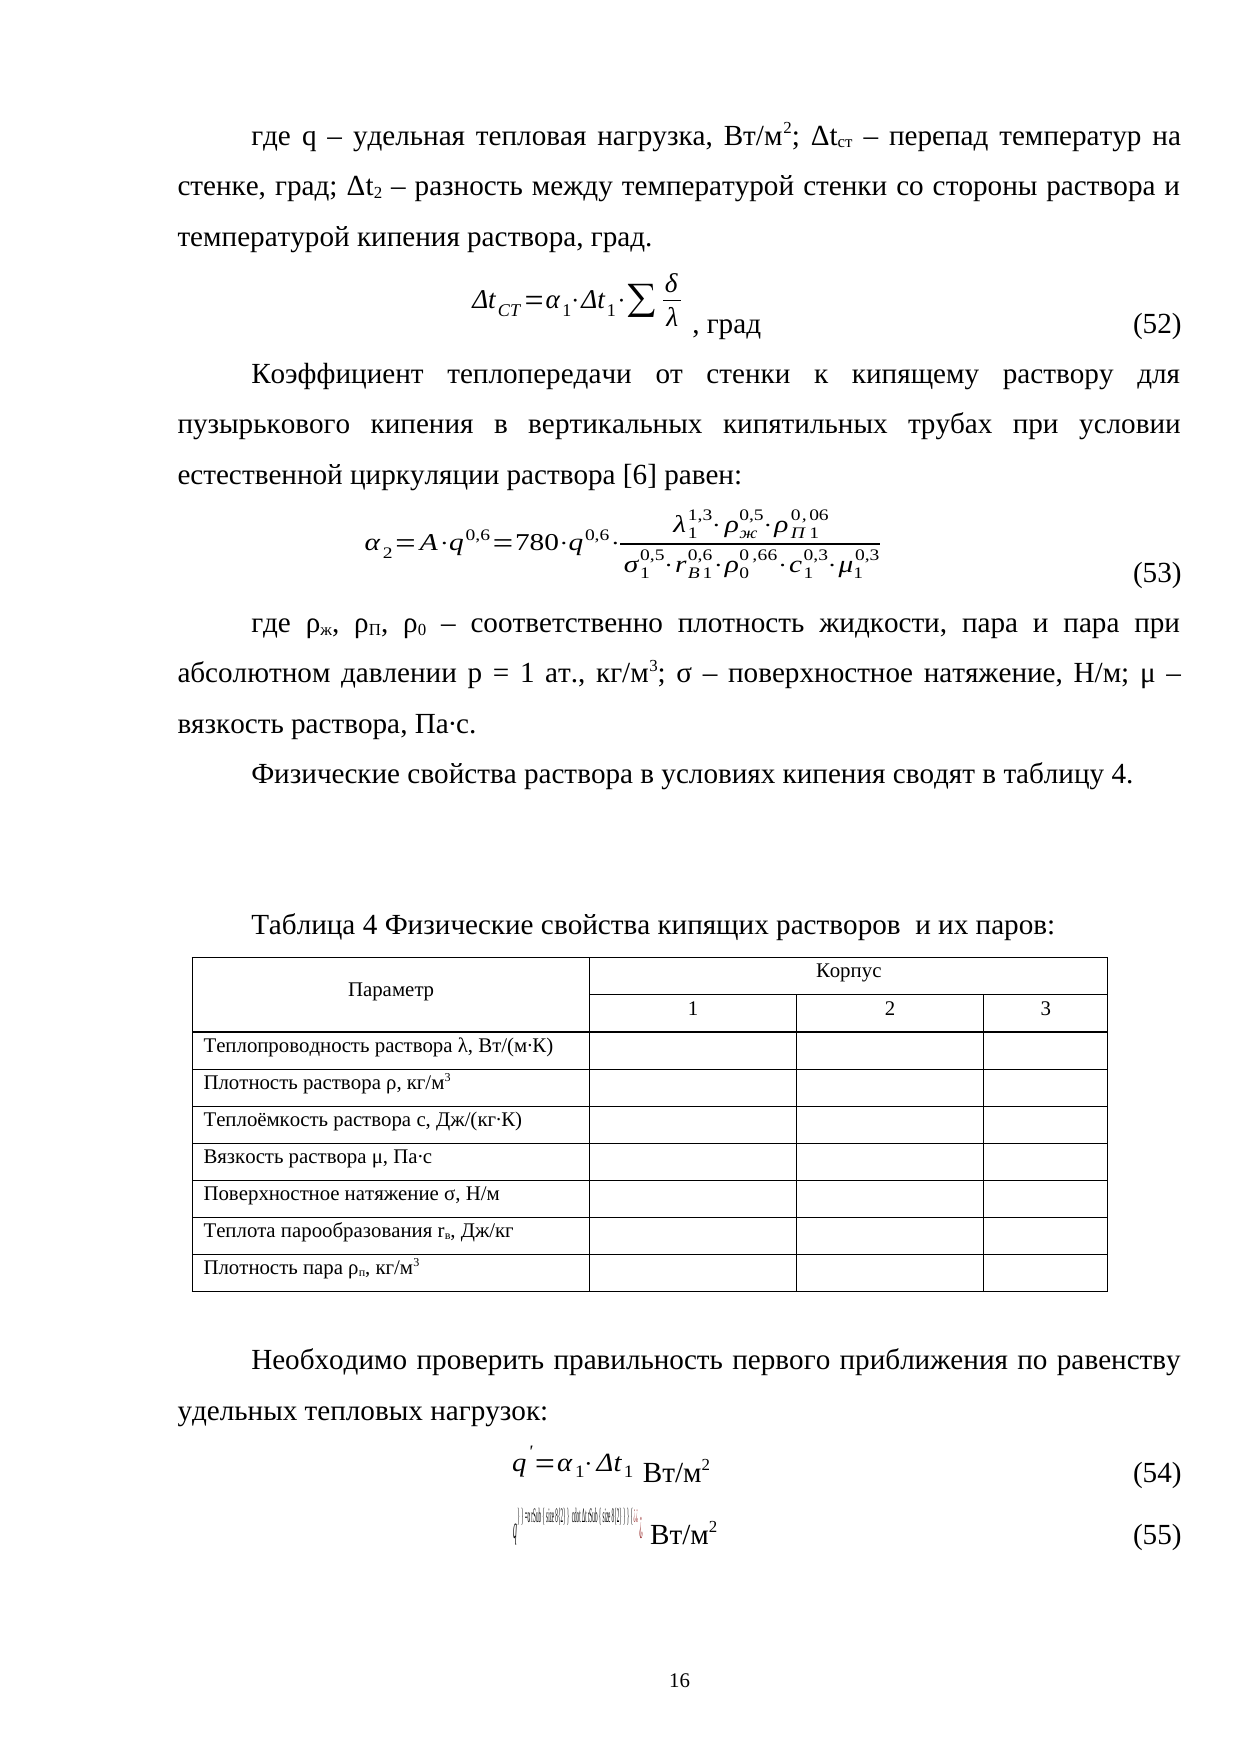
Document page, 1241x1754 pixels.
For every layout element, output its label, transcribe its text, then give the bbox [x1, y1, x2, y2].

table_cell 3 [984, 995, 1107, 1031]
table_cell [984, 1255, 1107, 1291]
table_cell [590, 1181, 796, 1217]
table_cell Плотность раствора ρ, кг/м3 [193, 1070, 589, 1106]
table_cell [797, 1144, 983, 1180]
text Коэффициент теплопередачи от стенки к кипящему раствору для пузырькового кипения в вертикальных кипятильных трубах при условии естественной циркуляции раствора [6] равен: [177, 356, 1181, 490]
text Вт/м2 (55) [177, 1505, 1181, 1550]
table_cell [590, 1107, 796, 1143]
table_cell [984, 1181, 1107, 1217]
table_header Корпус [590, 958, 1107, 994]
table_cell [797, 1033, 983, 1068]
table_cell [797, 1070, 983, 1106]
table_cell [797, 1181, 983, 1217]
table_cell [590, 1033, 796, 1068]
table_cell Плотность пара ρп, кг/м3 [193, 1255, 589, 1291]
text (53) [251, 507, 1181, 588]
table_cell [590, 1144, 796, 1180]
text Вт/м2 (54) [177, 1443, 1181, 1488]
table_cell [797, 1107, 983, 1143]
table_cell [797, 1255, 983, 1291]
table_cell [590, 1070, 796, 1106]
table_cell Поверхностное натяжение σ, Н/м [193, 1181, 589, 1217]
text где ρж, ρП, ρ0 – соответственно плотность жидкости, пара и пара при абсолютном давлении р = 1 ат., кг/м3; σ – поверхностное натяжение, Н/м; μ – вязкость раствора, Па∙с. [177, 605, 1181, 739]
table_cell Теплота парообразования rв, Дж/кг [193, 1218, 589, 1254]
table_cell Вязкость раствора μ, Па∙с [193, 1144, 589, 1180]
table_cell [984, 1107, 1107, 1143]
table_cell [984, 1070, 1107, 1106]
table_cell [984, 1144, 1107, 1180]
table_cell Теплоёмкость раствора с, Дж/(кг∙К) [193, 1107, 589, 1143]
table_header Параметр [193, 958, 589, 1031]
text Таблица 4 Физические свойства кипящих растворов и их паров: [177, 907, 1181, 941]
table_cell [797, 1218, 983, 1254]
table_cell Теплопроводность раствора λ, Вт/(м∙К) [193, 1033, 589, 1068]
table_cell [984, 1033, 1107, 1068]
table_cell 2 [797, 995, 983, 1031]
text Необходимо проверить правильность первого приближения по равенству удельных тепловых нагрузок: [177, 1342, 1181, 1426]
table_cell 1 [590, 995, 796, 1031]
table_cell [590, 1218, 796, 1254]
table_cell [590, 1255, 796, 1291]
text Физические свойства раствора в условиях кипения сводят в таблицу 4. [177, 756, 1181, 789]
text где q – удельная тепловая нагрузка, Вт/м2; Δtст – перепад температур на стенке, град; Δt2 – разность между температурой стенки со стороны раствора и температурой кипения раствора, град. [177, 118, 1181, 252]
text , град (52) [177, 269, 1181, 339]
table_cell [984, 1218, 1107, 1254]
